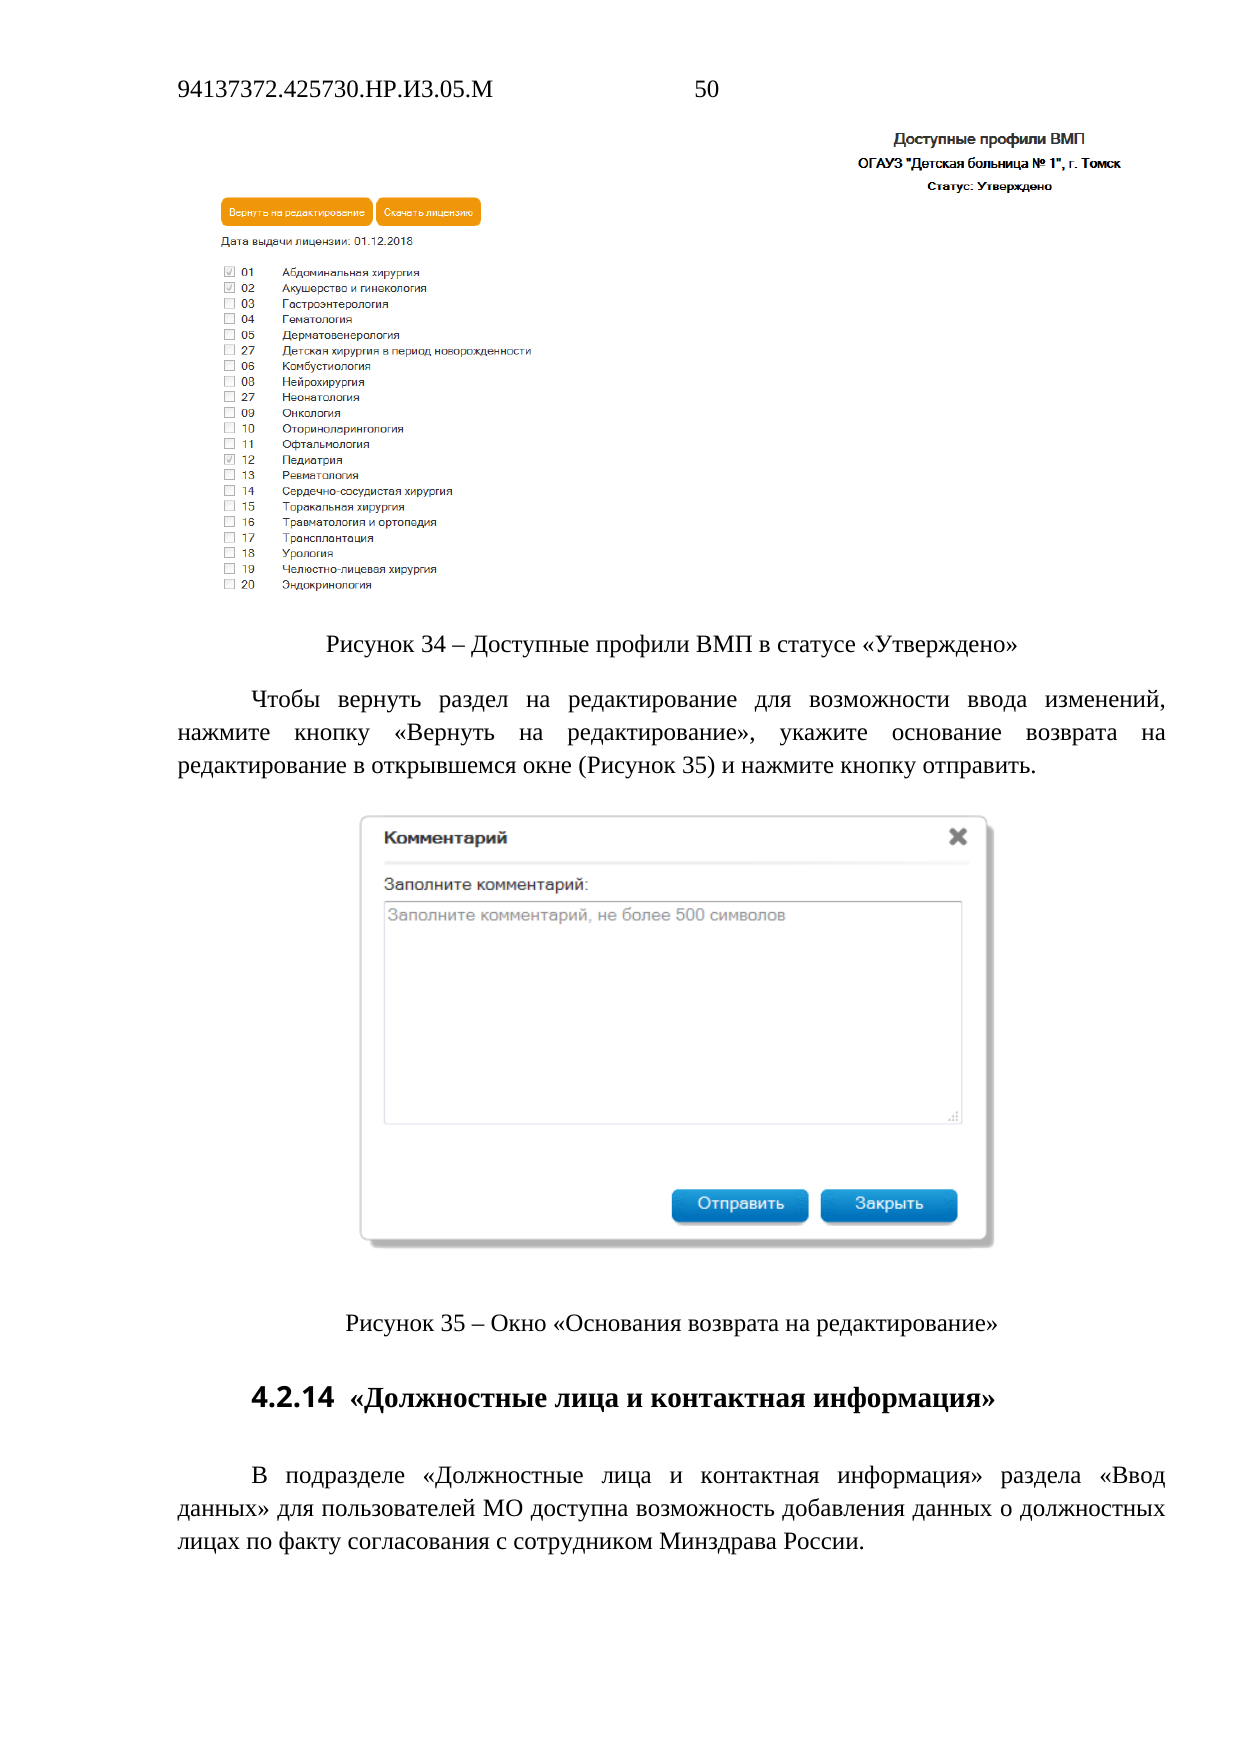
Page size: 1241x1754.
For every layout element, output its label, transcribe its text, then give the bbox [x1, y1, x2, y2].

subtitle «Должностные лица и контактная информация» [251, 1376, 1166, 1416]
title Рисунок 35 – Окно «Основания возврата на редактирование» [177, 1308, 1166, 1336]
text Чтобы вернуть раздел на редактирование для возможности ввода изменений, нажмите кнопку «Вернуть на редактирование», укажите основание возврата на редактирование в открывшемся окне (Рисунок 35) и нажмите кнопку отправить. [177, 684, 1166, 779]
picture [318, 785, 1026, 1281]
text В подразделе «Должностные лица и контактная информация» раздела «Ввод данных» для пользователей МО доступна возможность добавления данных о должностных лицах по факту согласования с сотрудником Минздрава России. [177, 1460, 1166, 1555]
picture [213, 129, 1130, 602]
title Рисунок 34 – Доступные профили ВМП в статусе «Утверждено» [177, 629, 1166, 658]
